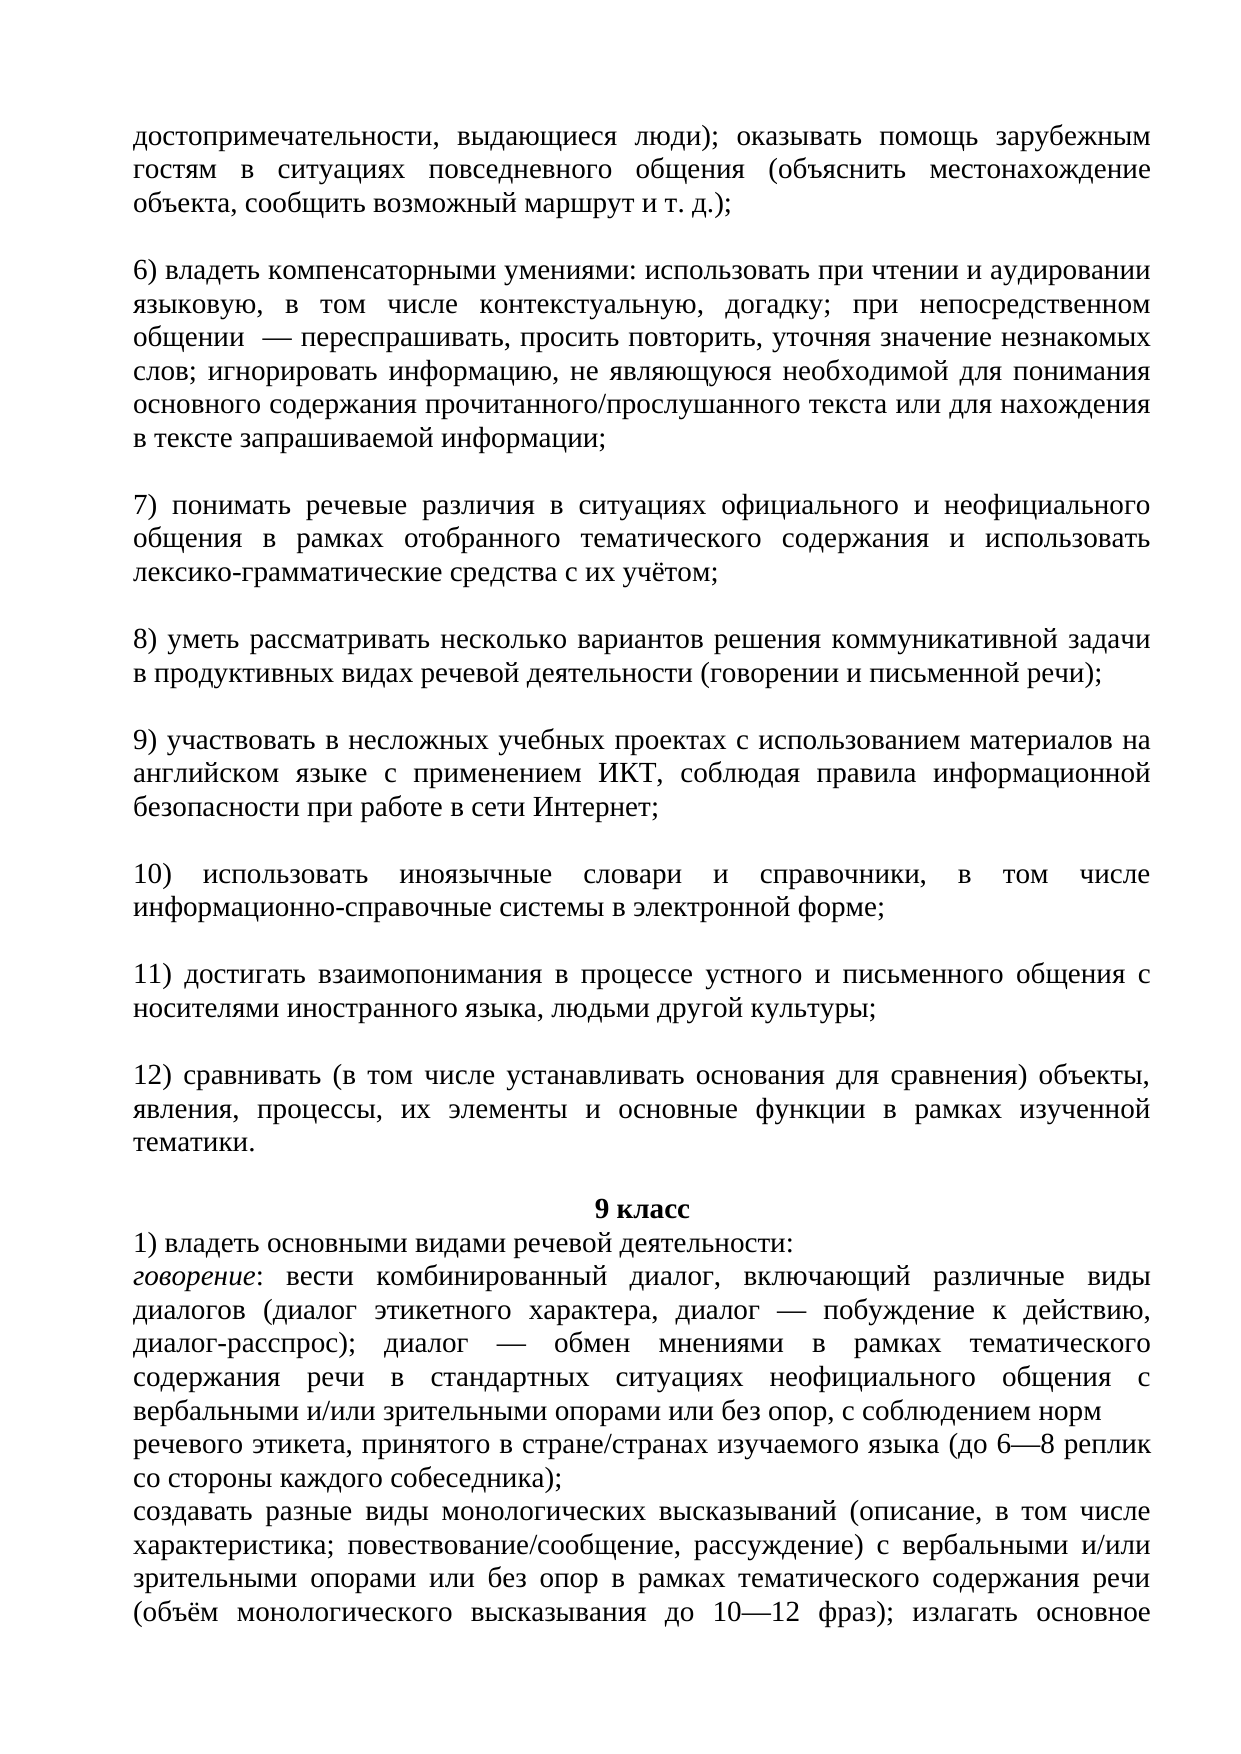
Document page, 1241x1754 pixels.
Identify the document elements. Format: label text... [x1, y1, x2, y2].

text 9) участвовать в несложных учебных проектах с использованием материалов на английском языке с применением ИКТ, соблюдая правила информационной безопасности при работе в сети Интернет; [133, 722, 1152, 822]
text 7) понимать речевые различия в ситуациях официального и неофициального общения в рамках отобранного тематического содержания и использовать лексико-грамматические средства с их учётом; [133, 487, 1152, 588]
text 1) владеть основными видами речевой деятельности: [133, 1225, 1152, 1258]
text 8) уметь рассматривать несколько вариантов решения коммуникативной задачи в продуктивных видах речевой деятельности (говорении и письменной речи); [133, 621, 1152, 688]
text 10) использовать иноязычные словари и справочники, в том числе информационно-справочные системы в электронной форме; [133, 856, 1152, 923]
text 6) владеть компенсаторными умениями: использовать при чтении и аудировании языковую, в том числе контекстуальную, догадку; при непосредственном общении — переспрашивать, просить повторить, уточняя значение незнакомых слов; игнорировать информацию, не являющуюся необходимой для понимания основного содержания прочитанного/прослушанного текста или для нахождения в тексте запрашиваемой информации; [133, 252, 1152, 453]
text 9 класс [133, 1191, 1152, 1225]
text речевого этикета, принятого в стране/странах изучаемого языка (до 6—8 реплик со стороны каждого собеседника); [133, 1426, 1152, 1493]
text говорение: вести комбинированный диалог, включающий различные виды диалогов (диалог этикетного характера, диалог — побуждение к действию, диалог-расспрос); диалог — обмен мнениями в рамках тематического содержания речи в стандартных ситуациях неофициального общения с вербальными и/или зрительными опорами или без опор, с соблюдением норм [133, 1258, 1152, 1426]
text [133, 1493, 1152, 1627]
text 11) достигать взаимопонимания в процессе устного и письменного общения с носителями иностранного языка, людьми другой культуры; [133, 957, 1152, 1024]
text достопримечательности, выдающиеся люди); оказывать помощь зарубежным гостям в ситуациях повседневного общения (объяснить местонахождение объекта, сообщить возможный маршрут и т. д.); [133, 118, 1152, 219]
text 12) сравнивать (в том числе устанавливать основания для сравнения) объекты, явления, процессы, их элементы и основные функции в рамках изученной тематики. [133, 1057, 1152, 1158]
